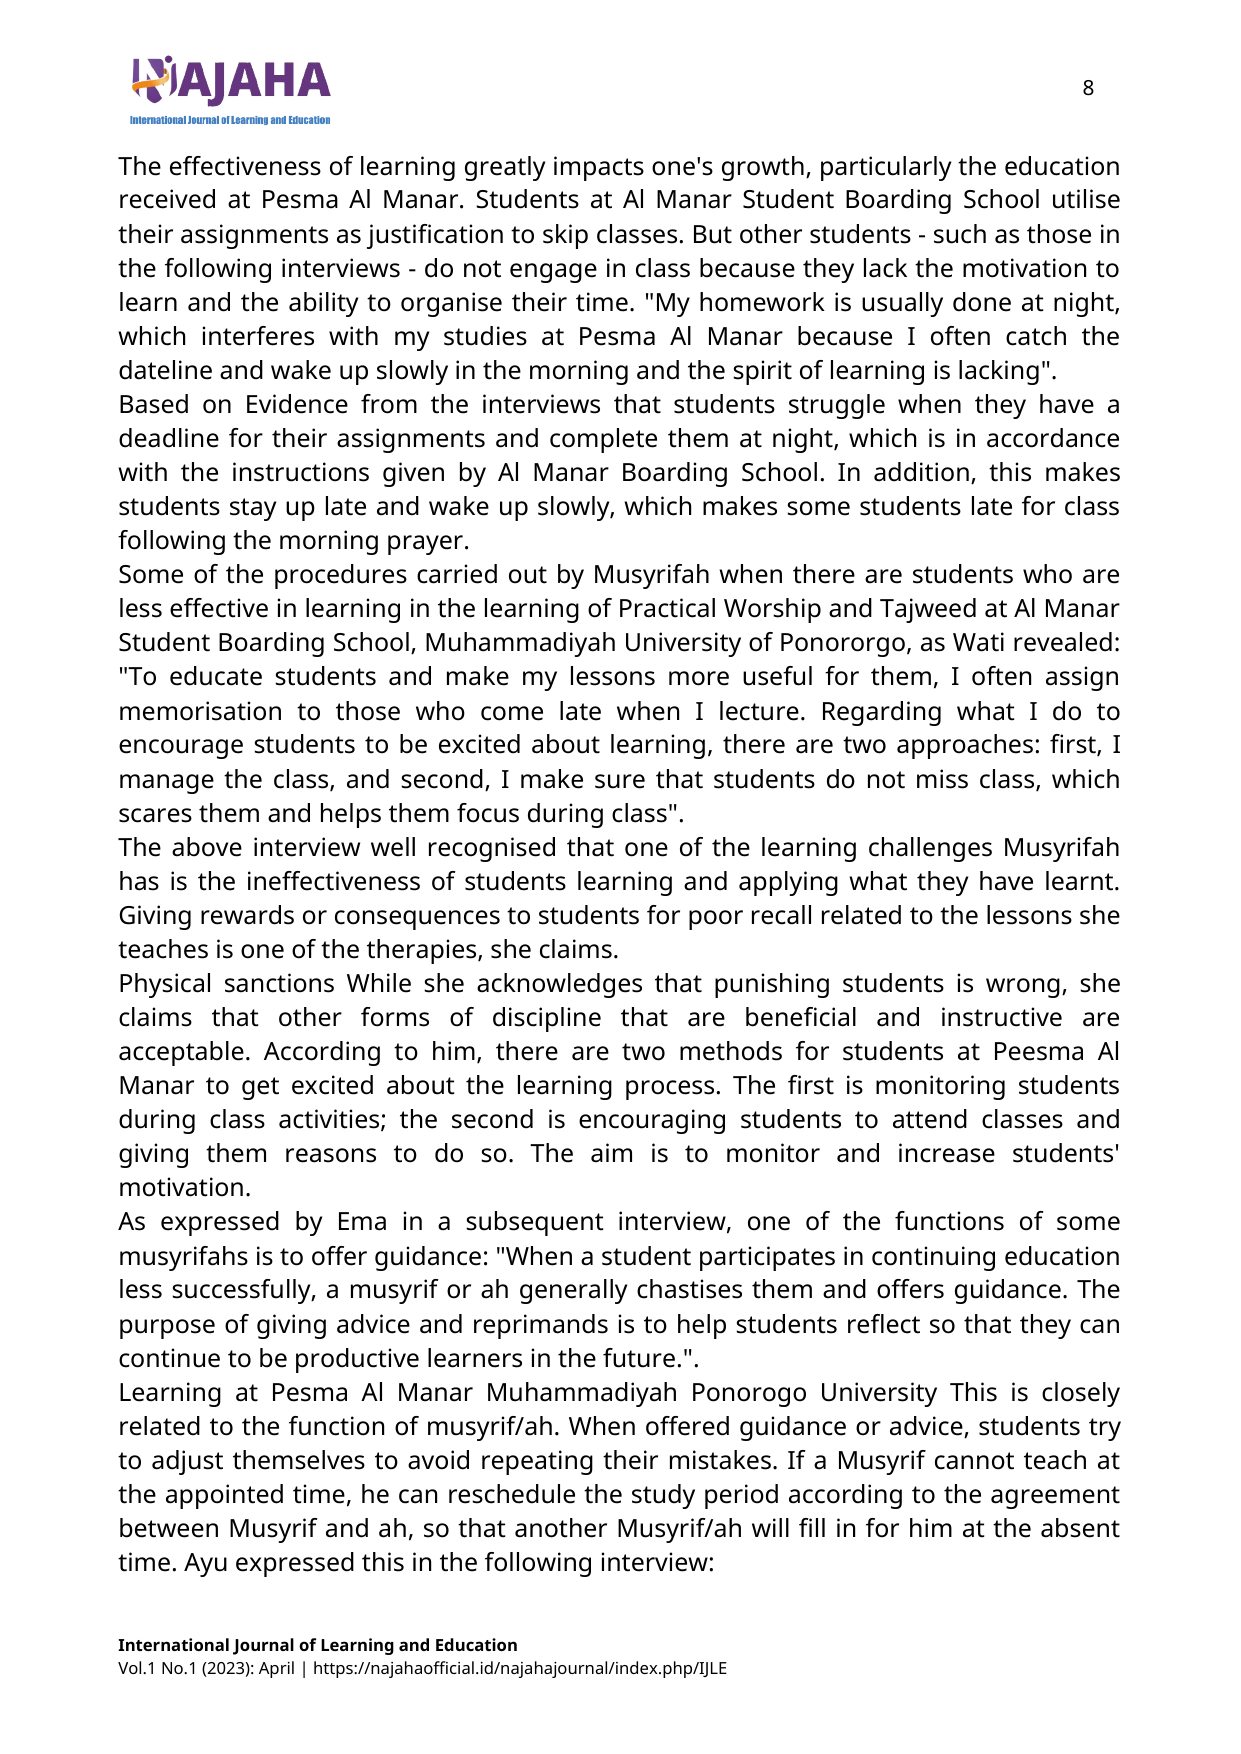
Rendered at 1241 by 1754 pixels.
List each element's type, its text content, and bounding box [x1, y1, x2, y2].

text The above interview well recognised that one of the learning challenges Musyrifah has is the ineffectiveness of students learning and applying what they have learnt. Giving rewards or consequences to students for poor recall related to the lessons she teaches is one of the therapies, she claims. [118, 829, 1122, 966]
text The effectiveness of learning greatly impacts one's growth, particularly the education received at Pesma Al Manar. Students at Al Manar Student Boarding School utilise their assignments as justification to skip classes. But other students - such as those in the following interviews - do not engage in class because they lack the motivation to learn and the ability to organise their time. "My homework is usually done at night, which interferes with my studies at Pesma Al Manar because I often catch the dateline and wake up slowly in the morning and the spirit of learning is lacking". [118, 148, 1122, 387]
text As expressed by Ema in a subsequent interview, one of the functions of some musyrifahs is to offer guidance: "When a student participates in continuing education less successfully, a musyrif or ah generally chastises them and offers guidance. The purpose of giving advice and reprimands is to help students reflect so that they can continue to be productive learners in the future.". [118, 1204, 1122, 1374]
text Some of the procedures carried out by Musyrifah when there are students who are less effective in learning in the learning of Practical Worship and Tajweed at Al Manar Student Boarding School, Muhammadiyah University of Ponororgo, as Wati revealed: "To educate students and make my lessons more useful for them, I often assign memorisation to those who come late when I lecture. Regarding what I do to encourage students to be excited about learning, there are two approaches: first, I manage the class, and second, I make sure that students do not miss class, which scares them and helps them focus during class". [118, 557, 1122, 829]
picture [125, 52, 337, 128]
text Learning at Pesma Al Manar Muhammadiyah Ponorogo University This is closely related to the function of musyrif/ah. When offered guidance or advice, students try to adjust themselves to avoid repeating their mistakes. If a Musyrif cannot teach at the appointed time, he can reschedule the study period according to the agreement between Musyrif and ah, so that another Musyrif/ah will fill in for him at the absent time. Ayu expressed this in the following interview: [118, 1374, 1122, 1579]
text Physical sanctions While she acknowledges that punishing students is wrong, she claims that other forms of discipline that are beneficial and instructive are acceptable. According to him, there are two methods for students at Peesma Al Manar to get excited about the learning process. The first is monitoring students during class activities; the second is encouraging students to attend classes and giving them reasons to do so. The aim is to monitor and increase students' motivation. [118, 966, 1122, 1204]
text Based on Evidence from the interviews that students struggle when they have a deadline for their assignments and complete them at night, which is in accordance with the instructions given by Al Manar Boarding School. In addition, this makes students stay up late and wake up slowly, which makes some students late for class following the morning prayer. [118, 387, 1122, 557]
